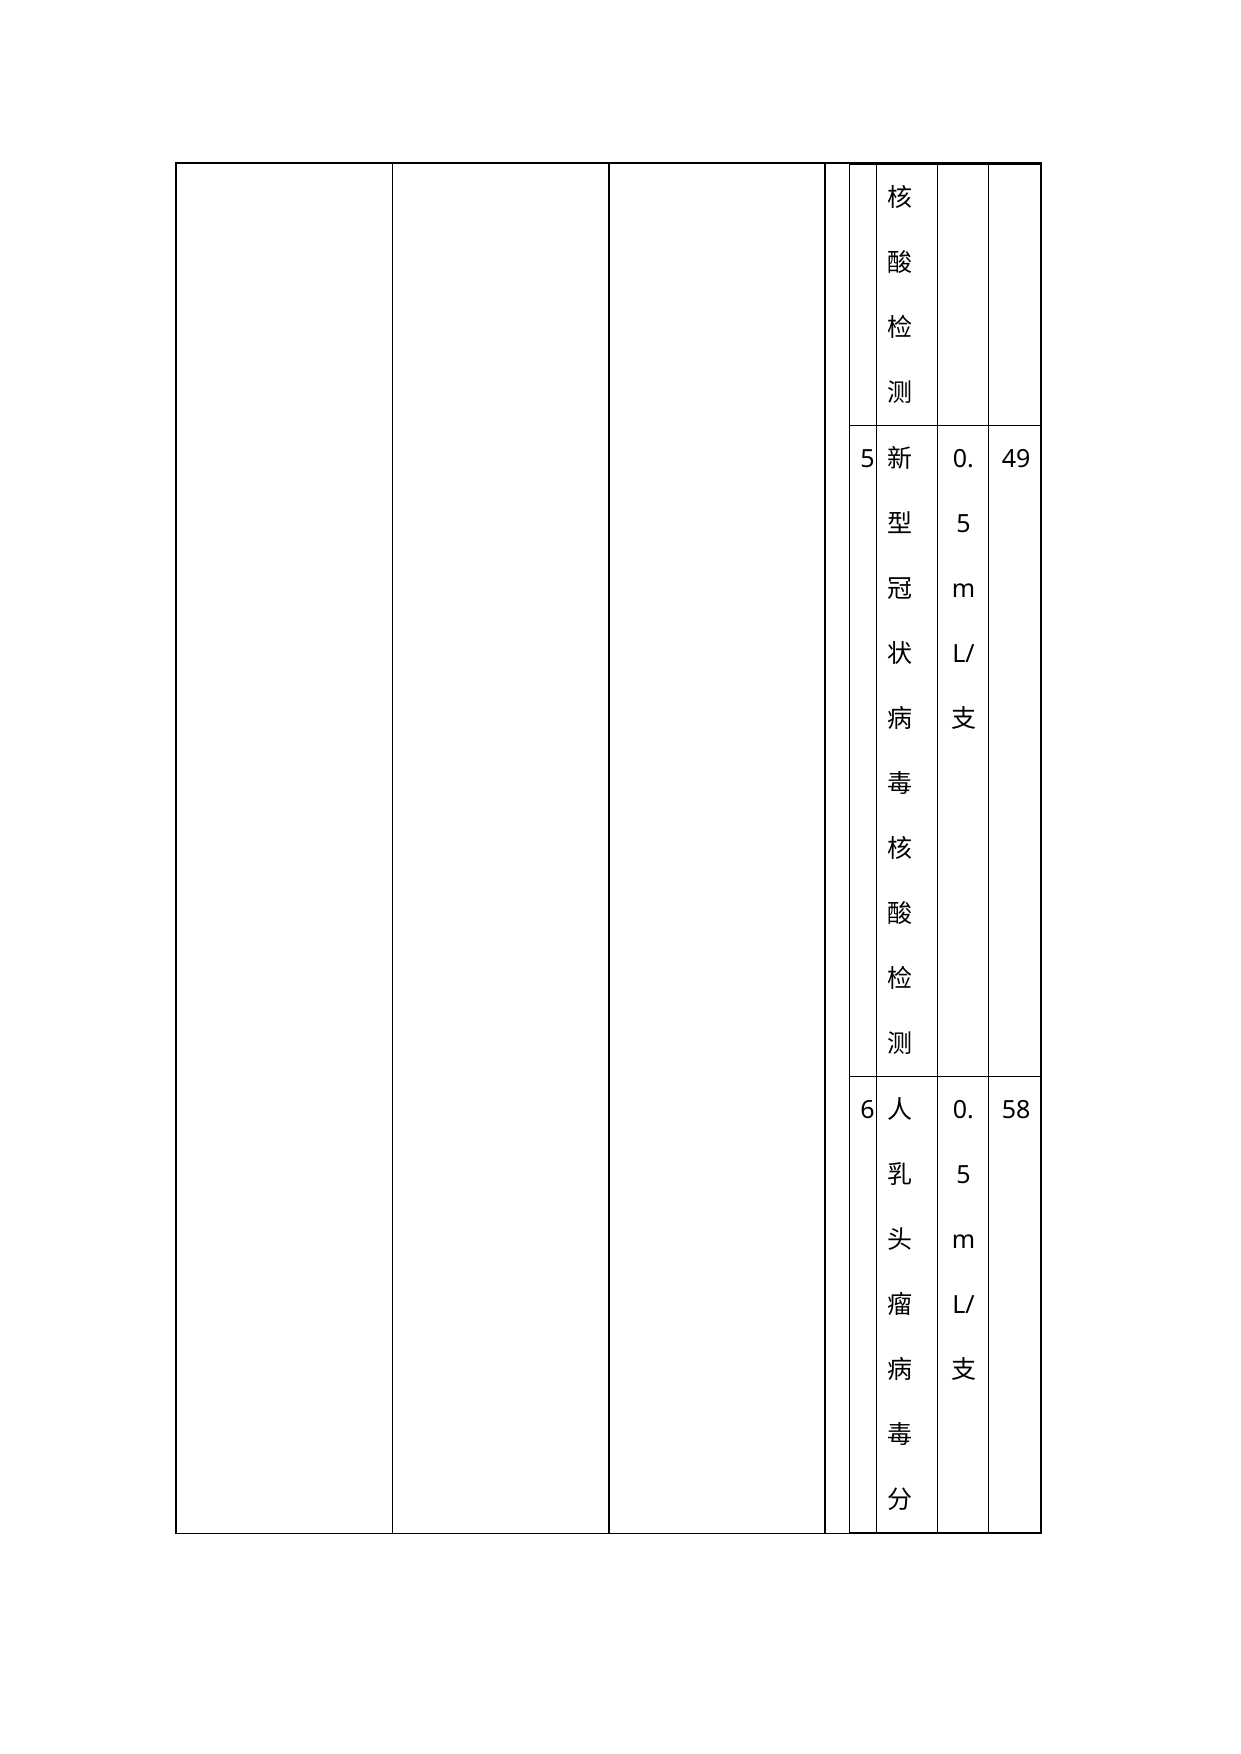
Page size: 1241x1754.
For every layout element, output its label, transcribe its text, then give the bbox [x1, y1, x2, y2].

table_cell [610, 164, 824, 1533]
table_cell 一、采购清单 注：本采购包最高限价为：350900.00元。 [850, 1077, 876, 1532]
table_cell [877, 165, 937, 425]
table_cell 一、采购清单 注：本采购包最高限价为：350900.00元。 [989, 1077, 1040, 1532]
table_cell [177, 164, 392, 1533]
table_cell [938, 165, 988, 425]
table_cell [826, 164, 849, 1533]
table_cell 一、采购清单 注：本采购包最高限价为：350900.00元。 [877, 1077, 937, 1532]
table_cell 1 [393, 164, 608, 1533]
table_cell 一、采购清单 注：本采购包最高限价为：350900.00元。 [989, 426, 1040, 1076]
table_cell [850, 165, 876, 425]
table_cell 一、采购清单 注：本采购包最高限价为：350900.00元。 [938, 1077, 988, 1532]
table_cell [989, 165, 1040, 425]
table_cell 一、采购清单 注：本采购包最高限价为：350900.00元。 [877, 426, 937, 1076]
table_cell 一、采购清单 注：本采购包最高限价为：350900.00元。 [850, 426, 876, 1076]
table_cell 一、采购清单 注：本采购包最高限价为：350900.00元。 [938, 426, 988, 1076]
